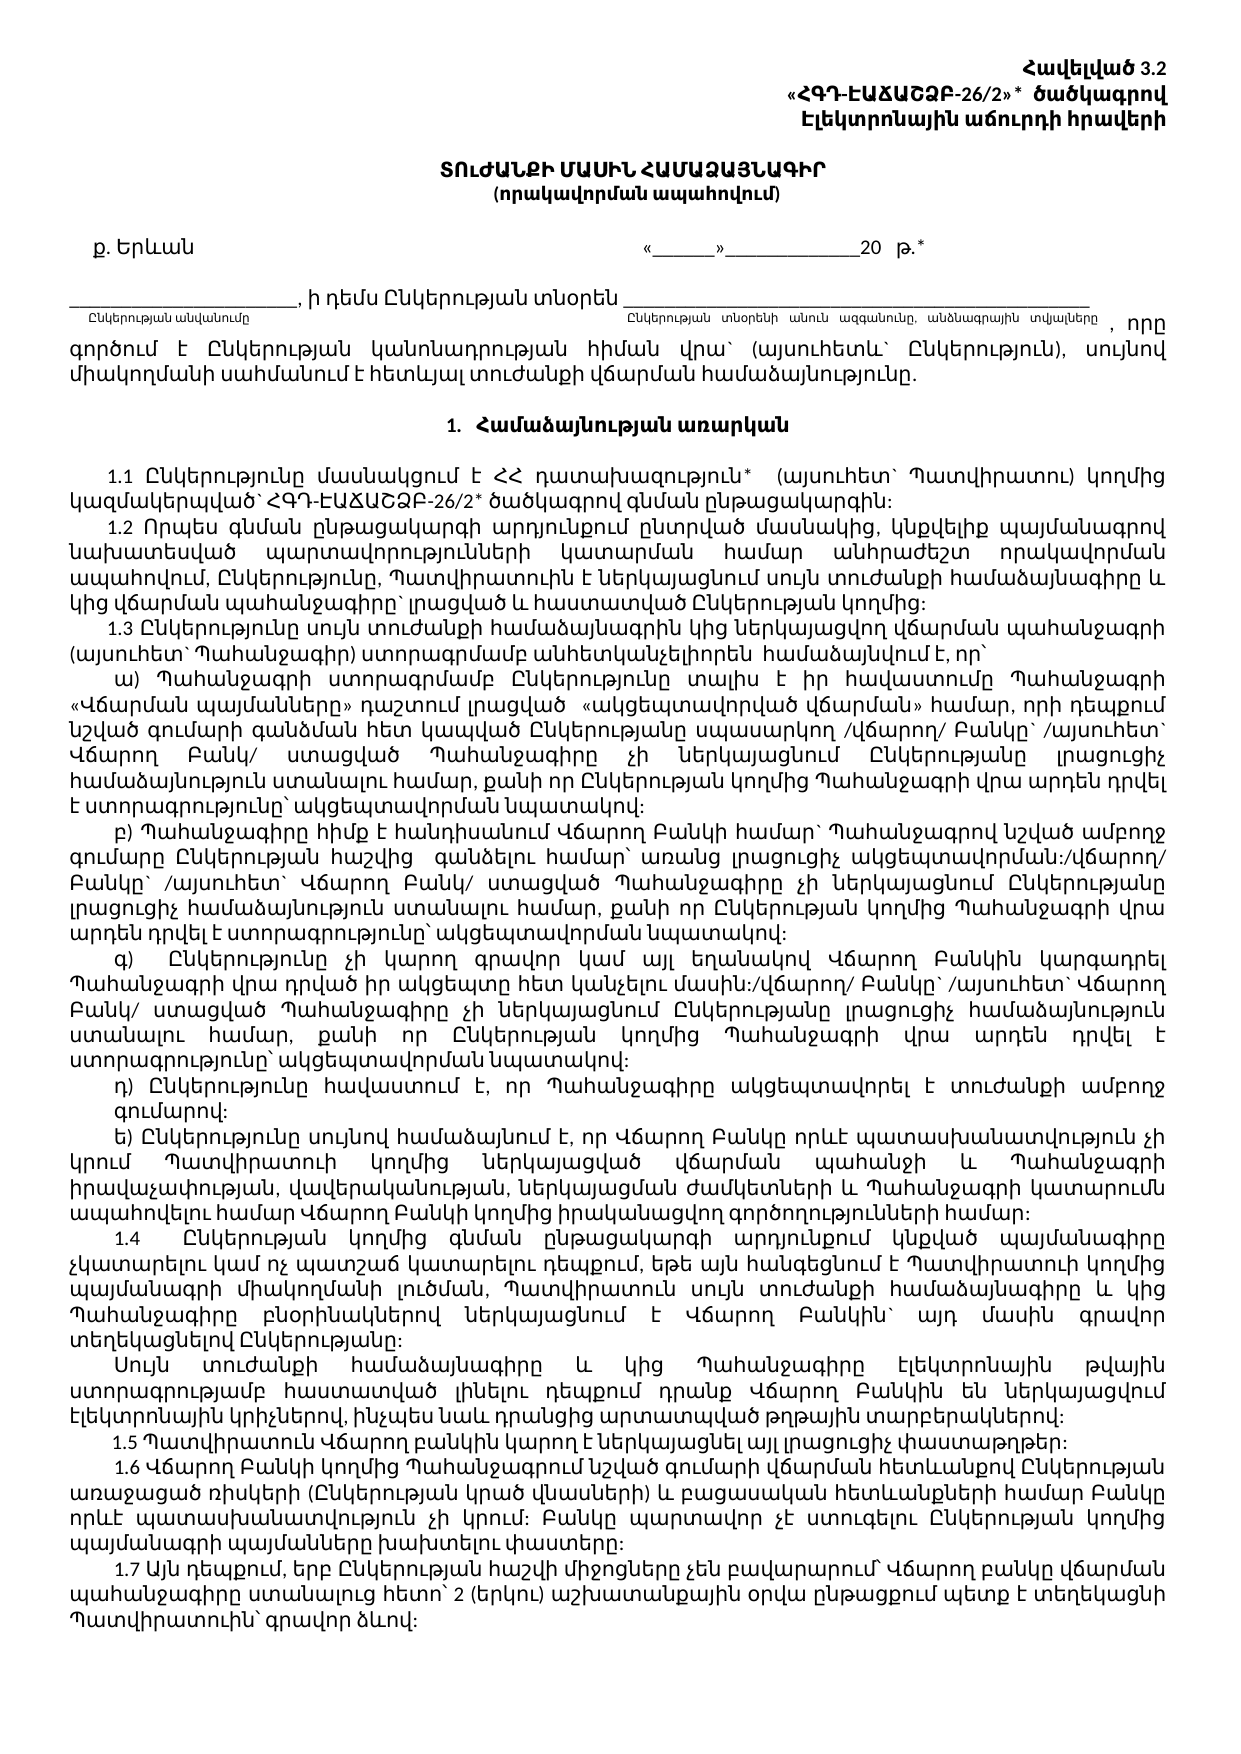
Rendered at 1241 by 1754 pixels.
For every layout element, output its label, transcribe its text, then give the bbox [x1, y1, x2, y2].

text «ՀԳԴ-ԷԱՃԱՇՁԲ-26/2»* ծածկագրով [69, 81, 1167, 106]
text Հավելված 3.2 [69, 56, 1167, 81]
text բ) Պահանջագիրը հիմք է հանդիսանում Վճարող Բանկի համար` Պահանջագրով նշված ամբողջ գումարը Ընկերության հաշվից գանձելու համար՝ առանց լրացուցիչ ակցեպտավորման:/վճարող/ Բանկը` /այսուհետ` Վճարող Բանկ/ ստացված Պահանջագիրը չի ներկայացնում Ընկերությանը լրացուցիչ համաձայնություն ստանալու համար, քանի որ Ընկերության կողմից Պահանջագրի վրա արդեն դրվել է ստորագրությունը՝ ակցեպտավորման նպատակով: [69, 819, 1167, 946]
text 1.3 Ընկերությունը սույն տուժանքի համաձայնագրին կից ներկայացվող վճարման պահանջագրի (այսուհետ` Պահանջագիր) ստորագրմամբ անհետկանչելիորեն համաձայնվում է, որ՝ [69, 616, 1167, 666]
text 1.7 Այն դեպքում, երբ Ընկերության հաշվի միջոցները չեն բավարարում՝ Վճարող բանկը վճարման պահանջագիրը ստանալուց հետո՝ 2 (երկու) աշխատանքային օրվա ընթացքում պետք է տեղեկացնի Պատվիրատուին՝ գրավոր ձևով: [69, 1556, 1167, 1632]
text 1.4 Ընկերության կողմից գնման ընթացակարգի արդյունքում կնքված պայմանագիրը չկատարելու կամ ոչ պատշաճ կատարելու դեպքում, եթե այն հանգեցնում է Պատվիրատուի կողմից պայմանագրի միակողմանի լուծման, Պատվիրատուն սույն տուժանքի համաձայնագիրը և կից Պահանջագիրը բնօրինակներով ներկայացնում է Վճարող Բանկին` այդ մասին գրավոր տեղեկացնելով Ընկերությանը: [69, 1226, 1167, 1353]
text դ) Ընկերությունը հավաստում է, որ Պահանջագիրը ակցեպտավորել է տուժանքի ամբողջ գումարով: [113, 1073, 1167, 1124]
text գ) Ընկերությունը չի կարող գրավոր կամ այլ եղանակով Վճարող Բանկին կարգադրել Պահանջագրի վրա դրված իր ակցեպտը հետ կանչելու մասին:/վճարող/ Բանկը` /այսուհետ` Վճարող Բանկ/ ստացված Պահանջագիրը չի ներկայացնում Ընկերությանը լրացուցիչ համաձայնություն ստանալու համար, քանի որ Ընկերության կողմից Պահանջագրի վրա արդեն դրվել է ստորագրությունը՝ ակցեպտավորման նպատակով: [69, 946, 1167, 1073]
text 1. Համաձայնության առարկան [69, 412, 1167, 438]
text 1.5 Պատվիրատուն Վճարող բանկին կարող է ներկայացնել այլ լրացուցիչ փաստաթղթեր: [69, 1429, 1167, 1454]
text 1.1 Ընկերությունը մասնակցում է ՀՀ դատախազություն* (այսուհետ` Պատվիրատու) կողմից կազմակերպված` ՀԳԴ-ԷԱՃԱՇՁԲ-26/2* ծածկագրով գնման ընթացակարգին: [69, 463, 1167, 514]
text ա) Պահանջագրի ստորագրմամբ Ընկերությունը տալիս է իր հավաստումը Պահանջագրի «Վճարման պայմանները» դաշտում լրացված «ակցեպտավորված վճարման» համար, որի դեպքում նշված գումարի գանձման հետ կապված Ընկերությանը սպասարկող /վճարող/ Բանկը` /այսուհետ` Վճարող Բանկ/ ստացված Պահանջագիրը չի ներկայացնում Ընկերությանը լրացուցիչ համաձայնություն ստանալու համար, քանի որ Ընկերության կողմից Պահանջագրի վրա արդեն դրվել է ստորագրությունը՝ ակցեպտավորման նպատակով: [69, 666, 1167, 819]
text ք. Երևան «______»_____________20 թ.* [69, 234, 1167, 260]
text 1.2 Որպես գնման ընթացակարգի արդյունքում ընտրված մասնակից, կնքվելիք պայմանագրով նախատեսված պարտավորությունների կատարման համար անհրաժեշտ որակավորման ապահովում, Ընկերությունը, Պատվիրատուին է ներկայացնում սույն տուժանքի համաձայնագիրը և կից վճարման պահանջագիրը` լրացված և հաստատված Ընկերության կողմից: [69, 514, 1167, 616]
text ե) Ընկերությունը սույնով համաձայնում է, որ Վճարող Բանկը որևէ պատասխանատվություն չի կրում Պատվիրատուի կողմից ներկայացված վճարման պահանջի և Պահանջագրի իրավաչափության, վավերականության, ներկայացման ժամկետների և Պահանջագրի կատարումն ապահովելու համար Վճարող Բանկի կողմից իրականացվող գործողությունների համար: [69, 1124, 1167, 1226]
text Սույն տուժանքի համաձայնագիրը և կից Պահանջագիրը էլեկտրոնային թվային ստորագրությամբ հաստատված լինելու դեպքում դրանք Վճարող Բանկին են ներկայացվում էլեկտրոնային կրիչներով, ինչպես նաև դրանցից արտատպված թղթային տարբերակներով: [69, 1353, 1167, 1429]
text 1.6 Վճարող Բանկի կողմից Պահանջագրում նշված գումարի վճարման հետևանքով Ընկերության առաջացած ռիսկերի (Ընկերության կրած վնասների) և բացասական հետևանքների համար Բանկը որևէ պատասխանատվություն չի կրում: Բանկը պարտավոր չէ ստուգելու Ընկերության կողմից պայմանագրի պայմանները խախտելու փաստերը: [69, 1454, 1167, 1556]
text ______________________, ի դեմս Ընկերության տնօրեն _____________________________________________ [69, 285, 1167, 311]
text ՏՈւԺԱՆՔԻ ՄԱՍԻՆ ՀԱՄԱՁԱՅՆԱԳԻՐ [69, 157, 1167, 183]
text Ընկերության անվանումը Ընկերության տնօրենի անուն ազգանունը, անձնագրային տվյալները , որը գործում է Ընկերության կանոնադրության հիման վրա` (այսուհետև` Ընկերություն), սույնով միակողմանի սահմանում է հետևյալ տուժանքի վճարման համաձայնությունը. [69, 311, 1167, 387]
text Էլեկտրոնային աճուրդի հրավերի [69, 106, 1167, 132]
text (որակավորման ապահովում) [69, 183, 1167, 206]
